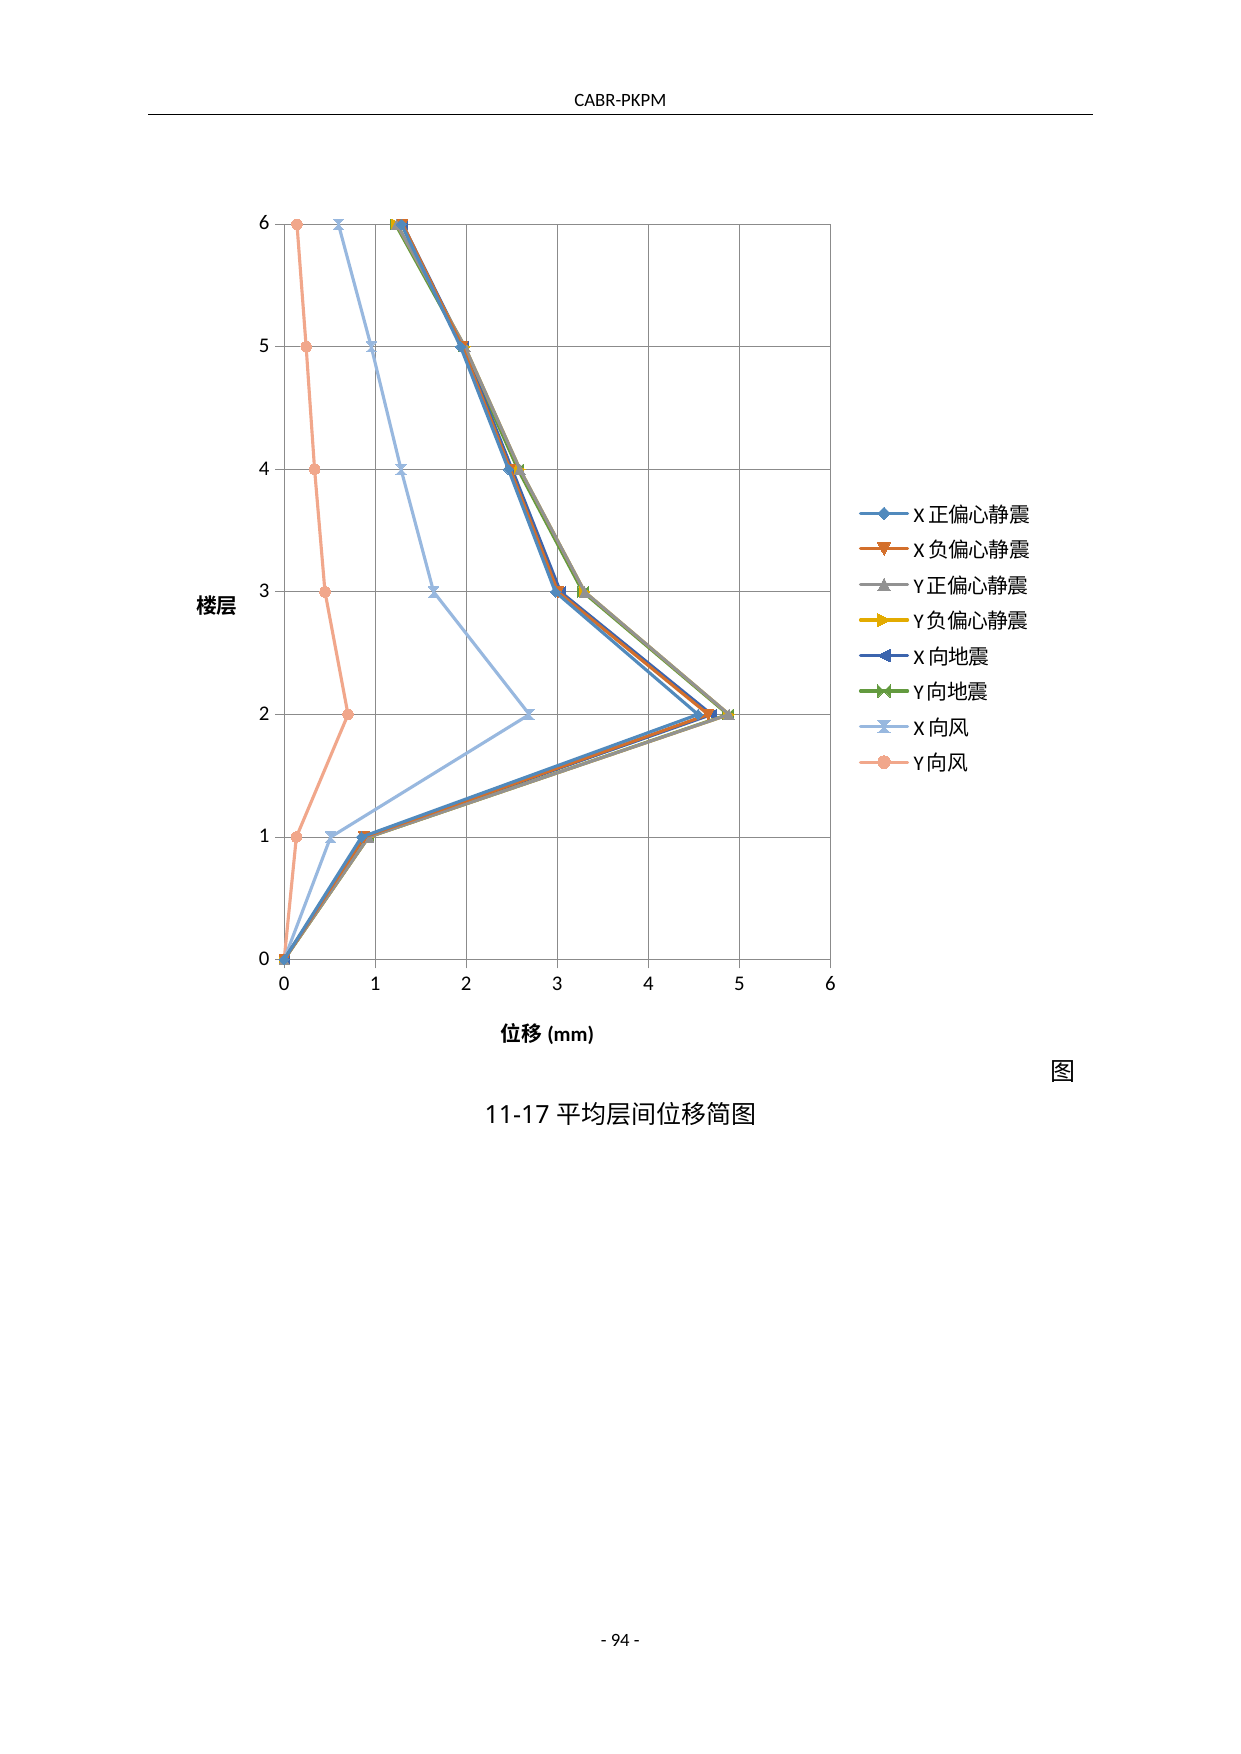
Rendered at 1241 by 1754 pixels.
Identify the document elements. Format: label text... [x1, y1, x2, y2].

text 图11-17 平均层间位移简图 [148, 194, 1093, 1136]
